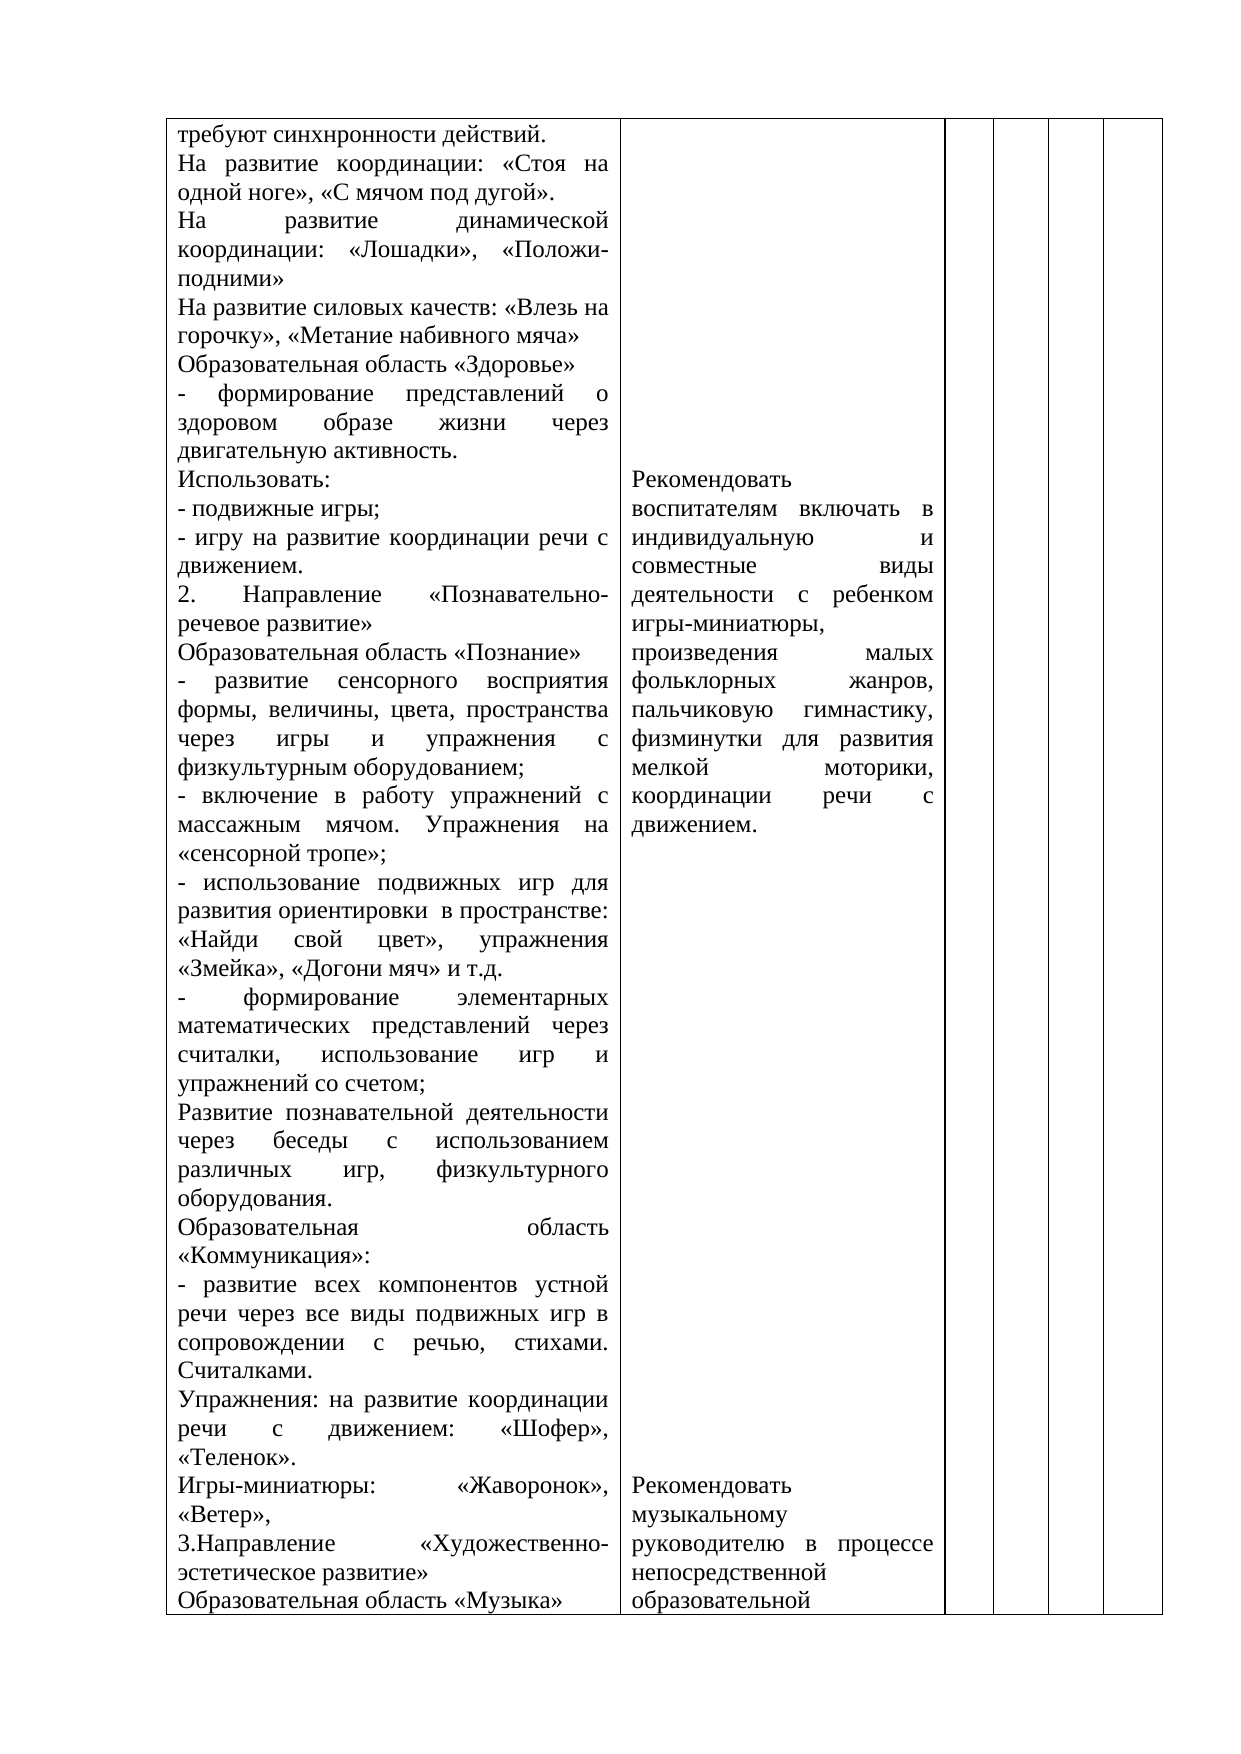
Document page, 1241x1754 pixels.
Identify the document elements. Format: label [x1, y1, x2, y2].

table_cell [621, 119, 944, 1614]
table_cell [1104, 119, 1162, 1614]
table_cell [946, 119, 993, 1614]
table_cell [167, 119, 620, 1614]
table_cell [1049, 119, 1103, 1614]
table_cell [994, 119, 1048, 1614]
